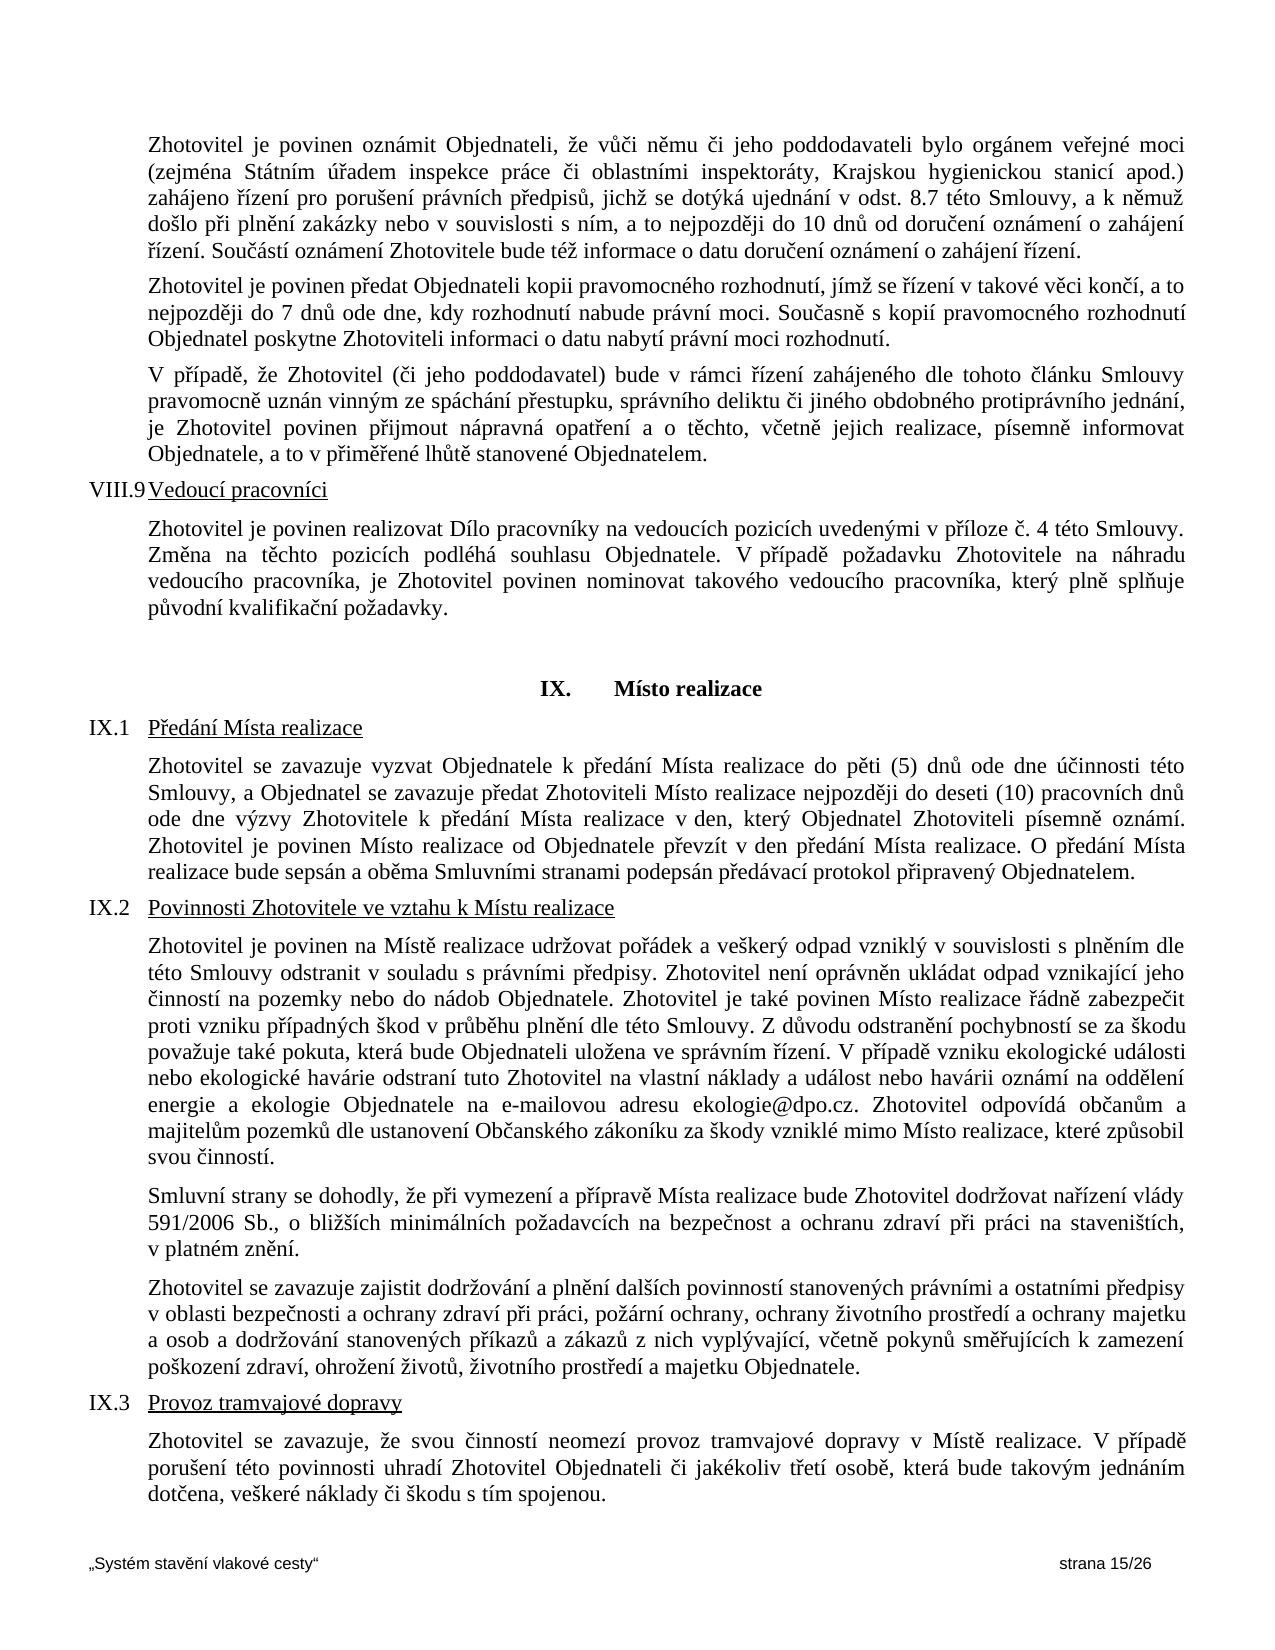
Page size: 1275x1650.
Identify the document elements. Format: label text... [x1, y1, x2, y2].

list Provoz tramvajové dopravy [89, 1389, 1184, 1415]
list Povinnosti Zhotovitele ve vztahu k Místu realizace [89, 894, 1184, 920]
text Smluvní strany se dohodly, že při vymezení a přípravě Místa realizace bude Zhotovitel dodržovat nařízení vlády 591/2006 Sb., o bližších minimálních požadavcích na bezpečnost a ochranu zdraví při práci na staveništích, v platném znění. [148, 1182, 1186, 1261]
text Zhotovitel je povinen na Místě realizace udržovat pořádek a veškerý odpad vzniklý v souvislosti s plněním dle této Smlouvy odstranit v souladu s právními předpisy. Zhotovitel není oprávněn ukládat odpad vznikající jeho činností na pozemky nebo do nádob Objednatele. Zhotovitel je také povinen Místo realizace řádně zabezpečit proti vzniku případných škod v průběhu plnění dle této Smlouvy. Z důvodu odstranění pochybností se za škodu považuje také pokuta, která bude Objednateli uložena ve správním řízení. V případě vzniku ekologické události nebo ekologické havárie odstraní tuto Zhotovitel na vlastní náklady a událost nebo havárii oznámí na oddělení energie a ekologie Objednatele na e-mailovou adresu ekologie@dpo.cz. Zhotovitel odpovídá občanům a majitelům pozemků dle ustanovení Občanského zákoníku za škody vzniklé mimo Místo realizace, které způsobil svou činností. [148, 933, 1186, 1170]
text Zhotovitel je povinen předat Objednateli kopii pravomocného rozhodnutí, jímž se řízení v takové věci končí, a to nejpozději do 7 dnů ode dne, kdy rozhodnutí nabude právní moci. Současně s kopií pravomocného rozhodnutí Objednatel poskytne Zhotoviteli informaci o datu nabytí právní moci rozhodnutí. [148, 272, 1186, 352]
text Zhotovitel je povinen realizovat Dílo pracovníky na vedoucích pozicích uvedenými v příloze č. 4 této Smlouvy. Změna na těchto pozicích podléhá souhlasu Objednatele. V případě požadavku Zhotovitele na náhradu vedoucího pracovníka, je Zhotovitel povinen nominovat takového vedoucího pracovníka, který plně splňuje původní kvalifikační požadavky. [148, 514, 1186, 620]
text V případě, že Zhotovitel (či jeho poddodavatel) bude v rámci řízení zahájeného dle tohoto článku Smlouvy pravomocně uznán vinným ze spáchání přestupku, správního deliktu či jiného obdobného protiprávního jednání, je Zhotovitel povinen přijmout nápravná opatření a o těchto, včetně jejich realizace, písemně informovat Objednatele, a to v přiměřené lhůtě stanovené Objednatelem. [148, 361, 1186, 466]
text Zhotovitel se zavazuje, že svou činností neomezí provoz tramvajové dopravy v Místě realizace. V případě porušení této povinnosti uhradí Zhotovitel Objednateli či jakékoliv třetí osobě, která bude takovým jednáním dotčena, veškeré náklady či škodu s tím spojenou. [148, 1427, 1186, 1507]
text Zhotovitel se zavazuje zajistit dodržování a plnění dalších povinností stanovených právními a ostatními předpisy v oblasti bezpečnosti a ochrany zdraví při práci, požární ochrany, ochrany životního prostředí a ochrany majetku a osob a dodržování stanovených příkazů a zákazů z nich vyplývající, včetně pokynů směřujících k zamezení poškození zdraví, ohrožení životů, životního prostředí a majetku Objednatele. [148, 1274, 1186, 1379]
list Vedoucí pracovníci [89, 476, 1184, 502]
text Zhotovitel je povinen oznámit Objednateli, že vůči němu či jeho poddodavateli bylo orgánem veřejné moci (zejména Státním úřadem inspekce práce či oblastními inspektoráty, Krajskou hygienickou stanicí apod.) zahájeno řízení pro porušení právních předpisů, jichž se dotýká ujednání v odst. 8.7 této Smlouvy, a k němuž došlo při plnění zakázky nebo v souvislosti s ním, a to nejpozději do 10 dnů od doručení oznámení o zahájení řízení. Součástí oznámení Zhotovitele bude též informace o datu doručení oznámení o zahájení řízení. [148, 131, 1186, 263]
text Zhotovitel se zavazuje vyzvat Objednatele k předání Místa realizace do pěti (5) dnů ode dne účinnosti této Smlouvy, a Objednatel se zavazuje předat Zhotoviteli Místo realizace nejpozději do deseti (10) pracovních dnů ode dne výzvy Zhotovitele k předání Místa realizace v den, který Objednatel Zhotoviteli písemně oznámí. Zhotovitel je povinen Místo realizace od Objednatele převzít v den předání Místa realizace. O předání Místa realizace bude sepsán a oběma Smluvními stranami podepsán předávací protokol připravený Objednatelem. [148, 753, 1186, 884]
list Předání Místa realizace [89, 714, 1184, 740]
subtitle Místo realizace [118, 675, 1184, 701]
